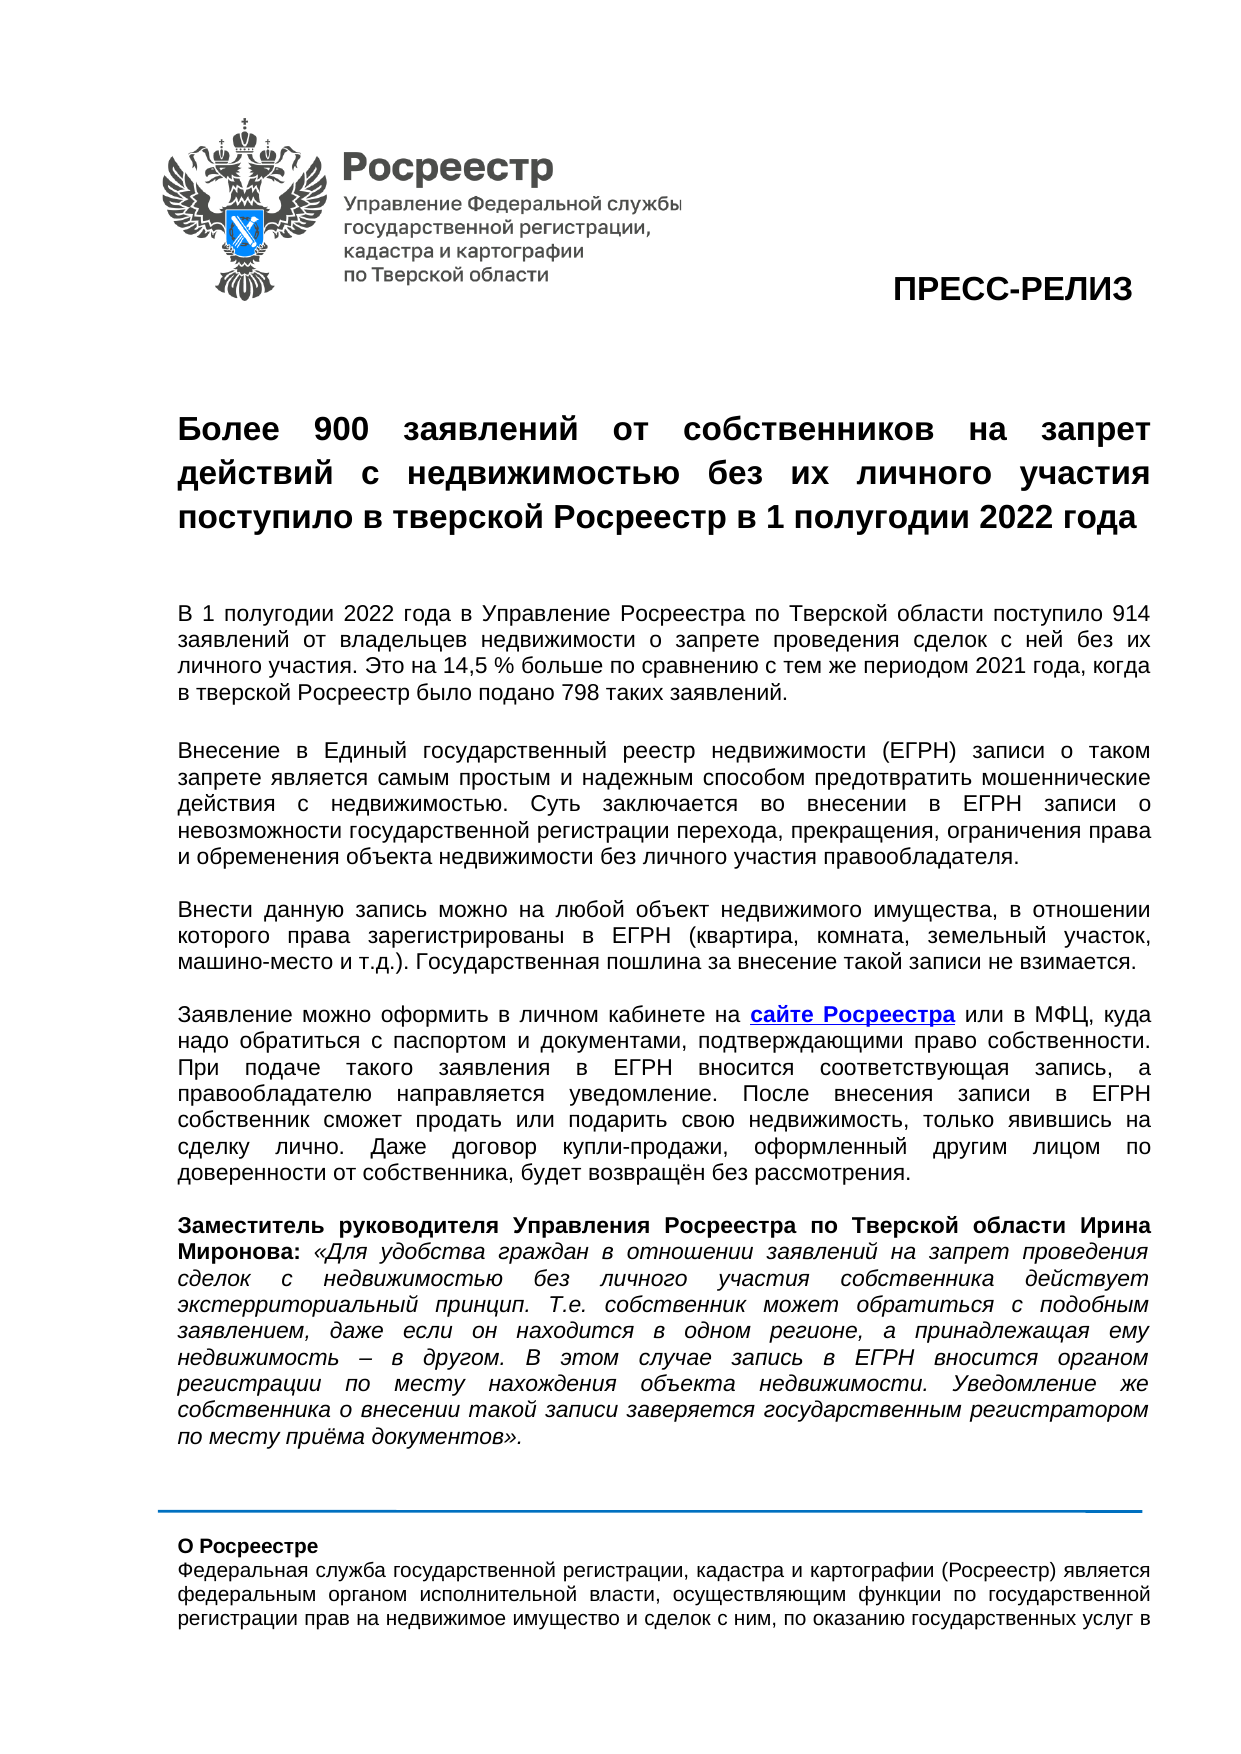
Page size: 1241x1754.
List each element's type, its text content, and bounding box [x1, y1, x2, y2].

subtitle Заявление можно оформить в личном кабинете на сайте Росреестра или в МФЦ, куда надо обратиться с паспортом и документами, подтверждающими право собственности. При подаче такого заявления в ЕГРН вносится соответствующая запись, а правообладателю направляется уведомление. После внесения записи в ЕГРН собственник сможет продать или подарить свою недвижимость, только явившись на сделку лично. Даже договор купли-продажи, оформленный другим лицом по доверенности от собственника, будет возвращён без рассмотрения. [177, 1001, 1152, 1186]
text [177, 1558, 1152, 1630]
picture [162, 118, 682, 301]
text О Росреестре [177, 1534, 1152, 1558]
subtitle Внесение в Единый государственный реестр недвижимости (ЕГРН) записи о таком запрете является самым простым и надежным способом предотвратить мошеннические действия с недвижимостью. Суть заключается во внесении в ЕГРН записи о невозможности государственной регистрации перехода, прекращения, ограничения права и обременения объекта недвижимости без личного участия правообладателя. [177, 737, 1152, 869]
subtitle Внести данную запись можно на любой объект недвижимого имущества, в отношении которого права зарегистрированы в ЕГРН (квартира, комната, земельный участок, машино-место и т.д.). Государственная пошлина за внесение такой записи не взимается. [177, 896, 1152, 975]
subtitle Заместитель руководителя Управления Росреестра по Тверской области Ирина Миронова: «Для удобства граждан в отношении заявлений на запрет проведения сделок с недвижимостью без личного участия собственника действует экстерриториальный принцип. Т.е. собственник может обратиться с подобным заявлением, даже если он находится в одном регионе, а принадлежащая ему недвижимость – в другом. В этом случае запись в ЕГРН вносится органом регистрации по месту нахождения объекта недвижимости. Уведомление же собственника о внесении такой записи заверяется государственным регистратором по месту приёма документов». [177, 1212, 1152, 1449]
subtitle В 1 полугодии 2022 года в Управление Росреестра по Тверской области поступило 914 заявлений от владельцев недвижимости о запрете проведения сделок с ней без их личного участия. Это на 14,5 % больше по сравнению с тем же периодом 2021 года, когда в тверской Росреестр было подано 798 таких заявлений. [177, 599, 1152, 705]
text Более 900 заявлений от собственников на запрет действий с недвижимостью без их личного участия поступило в тверской Росреестр в 1 полугодии 2022 года [177, 409, 1152, 536]
